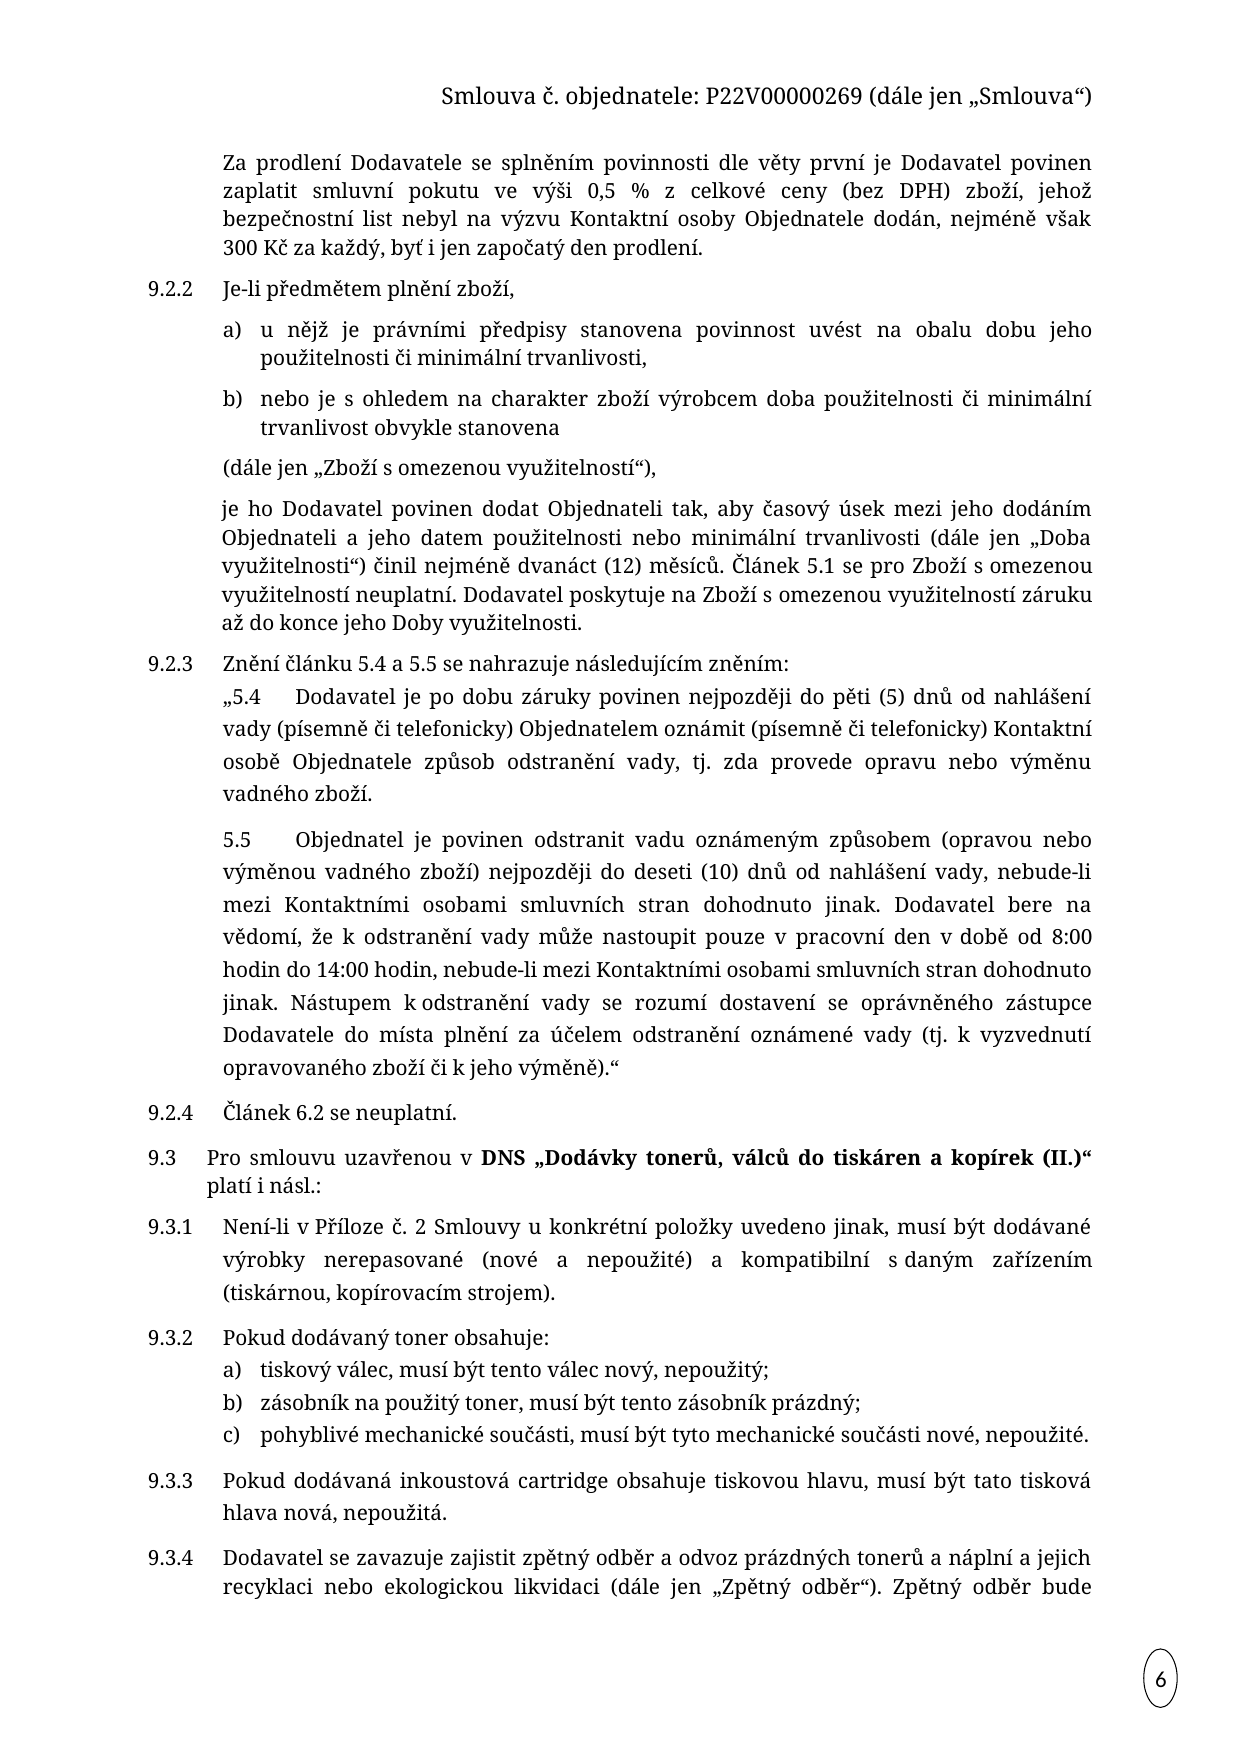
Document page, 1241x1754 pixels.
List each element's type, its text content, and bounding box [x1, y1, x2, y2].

list Znění článku 5.4 a 5.5 se nahrazuje následujícím zněním: [148, 649, 1093, 678]
list Pro smlouvu uzavřenou v DNS „Dodávky tonerů, válců do tiskáren a kopírek (II.)“ platí i násl.: [148, 1143, 1093, 1200]
list zásobník na použitý toner, musí být tento zásobník prázdný; [223, 1388, 1093, 1416]
list pohyblivé mechanické součásti, musí být tyto mechanické součásti nové, nepoužité. [223, 1421, 1093, 1449]
list Pokud dodávaná inkoustová cartridge obsahuje tiskovou hlavu, musí být tato tisková hlava nová, nepoužitá. [148, 1466, 1093, 1527]
list Je-li předmětem plnění zboží, [148, 274, 1093, 302]
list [148, 1543, 1093, 1600]
list „5.4 Dodavatel je po dobu záruky povinen nejpozději do pěti (5) dnů od nahlášení vady (písemně či telefonicky) Objednatelem oznámit (písemně či telefonicky) Kontaktní osobě Objednatele způsob odstranění vady, tj. zda provede opravu nebo výměnu vadného zboží. [223, 682, 1093, 808]
list nebo je s ohledem na charakter zboží výrobcem doba použitelnosti či minimální trvanlivost obvykle stanovena [223, 384, 1093, 441]
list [148, 148, 1093, 261]
list tiskový válec, musí být tento válec nový, nepoužitý; [223, 1355, 1093, 1384]
list Pokud dodávaný toner obsahuje: [148, 1323, 1093, 1351]
list Článek 6.2 se neuplatní. [148, 1098, 1093, 1126]
text je ho Dodavatel povinen dodat Objednateli tak, aby časový úsek mezi jeho dodáním Objednateli a jeho datem použitelnosti nebo minimální trvanlivosti (dále jen „Doba využitelnosti“) činil nejméně dvanáct (12) měsíců. Článek 5.1 se pro Zboží s omezenou využitelností neuplatní. Dodavatel poskytuje na Zboží s omezenou využitelností záruku až do konce jeho Doby využitelnosti. [221, 494, 1093, 637]
list 5.5 Objednatel je povinen odstranit vadu oznámeným způsobem (opravou nebo výměnou vadného zboží) nejpozději do deseti (10) dnů od nahlášení vady, nebude-li mezi Kontaktními osobami smluvních stran dohodnuto jinak. Dodavatel bere na vědomí, že k odstranění vady může nastoupit pouze v pracovní den v době od 8:00 hodin do 14:00 hodin, nebude-li mezi Kontaktními osobami smluvních stran dohodnuto jinak. Nástupem k odstranění vady se rozumí dostavení se oprávněného zástupce Dodavatele do místa plnění za účelem odstranění oznámené vady (tj. k vyzvednutí opravovaného zboží či k jeho výměně).“ [223, 825, 1093, 1081]
list u nějž je právními předpisy stanovena povinnost uvést na obalu dobu jeho použitelnosti či minimální trvanlivosti, [223, 315, 1093, 372]
text (dále jen „Zboží s omezenou využitelností“), [223, 453, 1093, 482]
list Není-li v Příloze č. 2 Smlouvy u konkrétní položky uvedeno jinak, musí být dodávané výrobky nerepasované (nové a nepoužité) a kompatibilní s daným zařízením (tiskárnou, kopírovacím strojem). [148, 1212, 1093, 1306]
